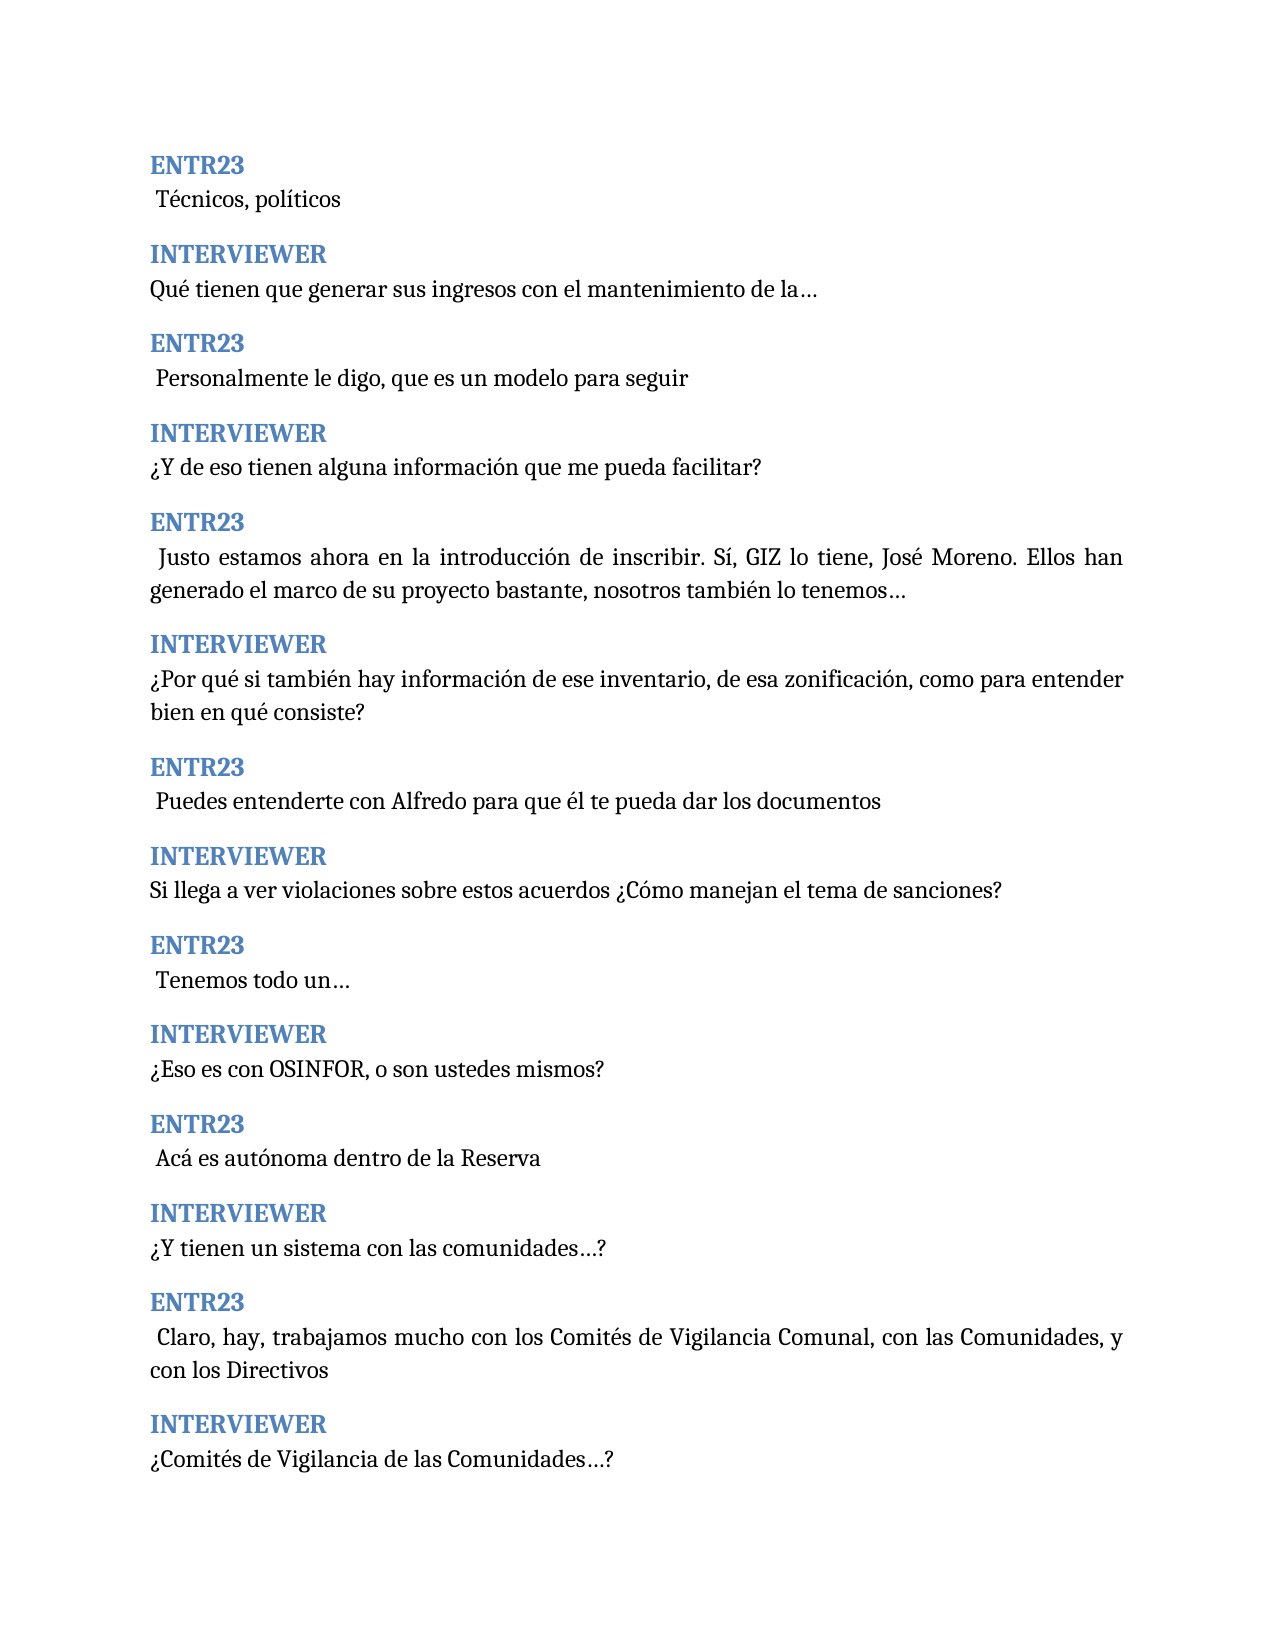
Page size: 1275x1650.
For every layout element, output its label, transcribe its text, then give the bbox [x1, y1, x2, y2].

text ENTR23 Justo estamos ahora en la introducción de inscribir. Sí, GIZ lo tiene, José Moreno. Ellos han generado el marco de su proyecto bastante, nosotros también lo tenemos… [150, 507, 1125, 604]
text ENTR23 Técnicos, políticos [150, 150, 1125, 214]
text ENTR23 Tenemos todo un… [150, 930, 1125, 994]
text ENTR23 Claro, hay, trabajamos mucho con los Comités de Vigilancia Comunal, con las Comunidades, y con los Directivos [150, 1287, 1125, 1384]
text INTERVIEWER ¿Por qué si también hay información de ese inventario, de esa zonificación, como para entender bien en qué consiste? [150, 629, 1125, 727]
text ENTR23 Personalmente le digo, que es un modelo para seguir [150, 328, 1125, 393]
text INTERVIEWER ¿Y tienen un sistema con las comunidades…? [150, 1198, 1125, 1262]
text INTERVIEWER ¿Eso es con OSINFOR, o son ustedes mismos? [150, 1019, 1125, 1084]
text INTERVIEWER Qué tienen que generar sus ingresos con el mantenimiento de la… [150, 239, 1125, 303]
text ENTR23 Puedes entenderte con Alfredo para que él te pueda dar los documentos [150, 752, 1125, 816]
text ENTR23 Acá es autónoma dentro de la Reserva [150, 1109, 1125, 1173]
text INTERVIEWER ¿Y de eso tienen alguna información que me pueda facilitar? [150, 418, 1125, 482]
text INTERVIEWER Si llega a ver violaciones sobre estos acuerdos ¿Cómo manejan el tema de sanciones? [150, 841, 1125, 905]
text INTERVIEWER ¿Comités de Vigilancia de las Comunidades…? [150, 1409, 1125, 1474]
